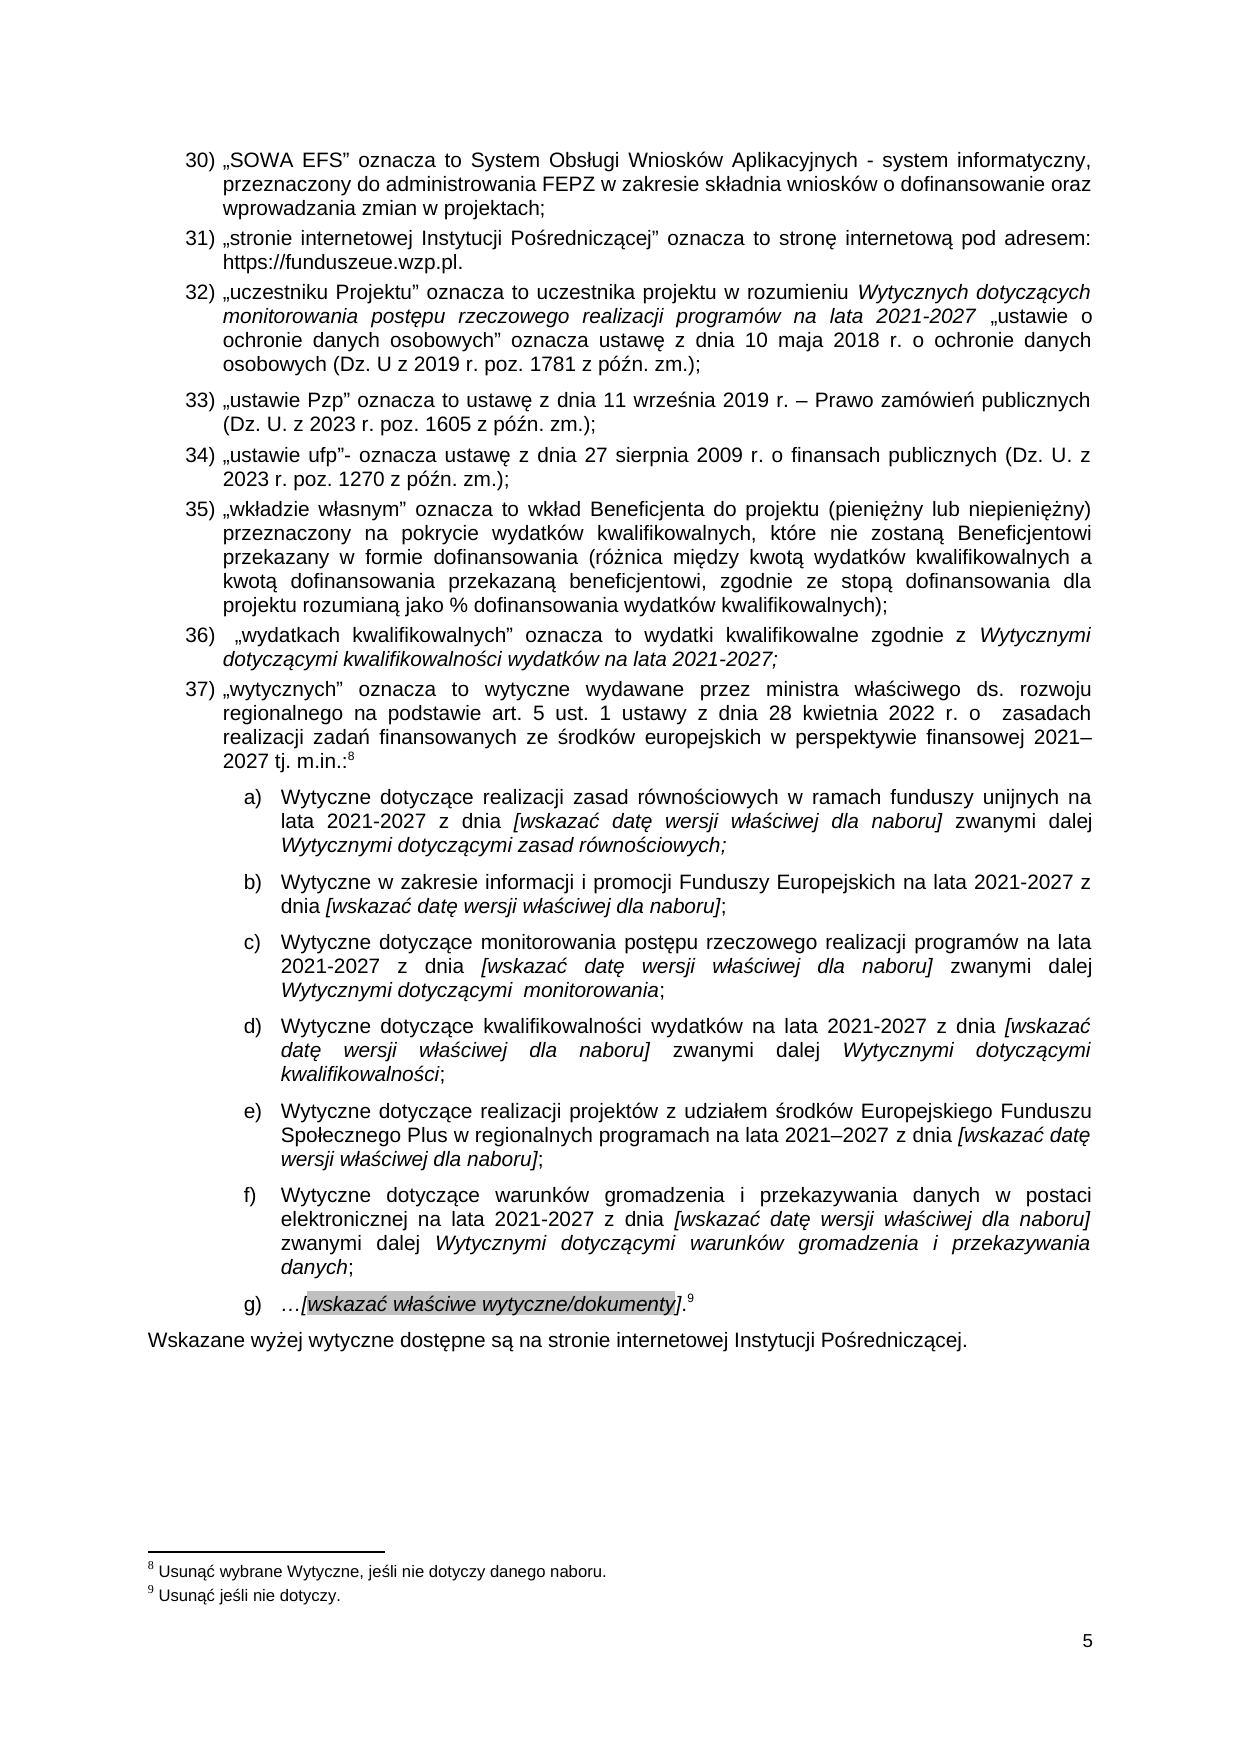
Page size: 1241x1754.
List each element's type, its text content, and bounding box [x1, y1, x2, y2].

list Wytyczne dotyczące realizacji zasad równościowych w ramach funduszy unijnych na lata 2021-2027 z dnia [wskazać datę wersji właściwej dla naboru] zwanymi dalej Wytycznymi dotyczącymi zasad równościowych; [243, 785, 1092, 857]
text Wskazane wyżej wytyczne dostępne są na stronie internetowej Instytucji Pośredniczącej. [148, 1328, 1092, 1352]
list Wytyczne w zakresie informacji i promocji Funduszy Europejskich na lata 2021-2027 z dnia [wskazać datę wersji właściwej dla naboru]; [243, 869, 1092, 917]
list Wytyczne dotyczące monitorowania postępu rzeczowego realizacji programów na lata 2021-2027 z dnia [wskazać datę wersji właściwej dla naboru] zwanymi dalej Wytycznymi dotyczącymi monitorowania; [243, 930, 1092, 1002]
list „stronie internetowej Instytucji Pośredniczącej” oznacza to stronę internetową pod adresem: https://funduszeue.wzp.pl. [185, 226, 1092, 274]
list „uczestniku Projektu” oznacza to uczestnika projektu w rozumieniu Wytycznych dotyczących monitorowania postępu rzeczowego realizacji programów na lata 2021-2027 „ustawie o ochronie danych osobowych” oznacza ustawę z dnia 10 maja 2018 r. o ochronie danych osobowych (Dz. U z 2019 r. poz. 1781 z późn. zm.); [185, 280, 1092, 376]
list „wkładzie własnym” oznacza to wkład Beneficjenta do projektu (pieniężny lub niepieniężny) przeznaczony na pokrycie wydatków kwalifikowalnych, które nie zostaną Beneficjentowi przekazany w formie dofinansowania (różnica między kwotą wydatków kwalifikowalnych a kwotą dofinansowania przekazaną beneficjentowi, zgodnie ze stopą dofinansowania dla projektu rozumianą jako % dofinansowania wydatków kwalifikowalnych); [185, 497, 1092, 616]
list Wytyczne dotyczące warunków gromadzenia i przekazywania danych w postaci elektronicznej na lata 2021-2027 z dnia [wskazać datę wersji właściwej dla naboru] zwanymi dalej Wytycznymi dotyczącymi warunków gromadzenia i przekazywania danych; [243, 1183, 1092, 1279]
list „wytycznych” oznacza to wytyczne wydawane przez ministra właściwego ds. rozwoju regionalnego na podstawie art. 5 ust. 1 ustawy z dnia 28 kwietnia 2022 r. o zasadach realizacji zadań finansowanych ze środków europejskich w perspektywie finansowej 2021–2027 tj. m.in.: [185, 677, 1092, 773]
list Wytyczne dotyczące kwalifikowalności wydatków na lata 2021-2027 z dnia [wskazać datę wersji właściwej dla naboru] zwanymi dalej Wytycznymi dotyczącymi kwalifikowalności; [243, 1014, 1092, 1086]
list Wytyczne dotyczące realizacji projektów z udziałem środków Europejskiego Funduszu Społecznego Plus w regionalnych programach na lata 2021–2027 z dnia [wskazać datę wersji właściwej dla naboru]; [243, 1099, 1092, 1171]
list „ustawie ufp”- oznacza ustawę z dnia 27 sierpnia 2009 r. o finansach publicznych (Dz. U. z 2023 r. poz. 1270 z późn. zm.); [185, 442, 1092, 490]
list „ustawie Pzp” oznacza to ustawę z dnia 11 września 2019 r. – Prawo zamówień publicznych (Dz. U. z 2023 r. poz. 1605 z późn. zm.); [185, 388, 1092, 436]
list …[wskazać właściwe wytyczne/dokumenty]. [675, 1291, 1092, 1315]
list „wydatkach kwalifikowalnych” oznacza to wydatki kwalifikowalne zgodnie z Wytycznymi dotyczącymi kwalifikowalności wydatków na lata 2021-2027; [185, 623, 1092, 671]
list „SOWA EFS” oznacza to System Obsługi Wniosków Aplikacyjnych - system informatyczny, przeznaczony do administrowania FEPZ w zakresie składnia wniosków o dofinansowanie oraz wprowadzania zmian w projektach; [185, 148, 1092, 219]
